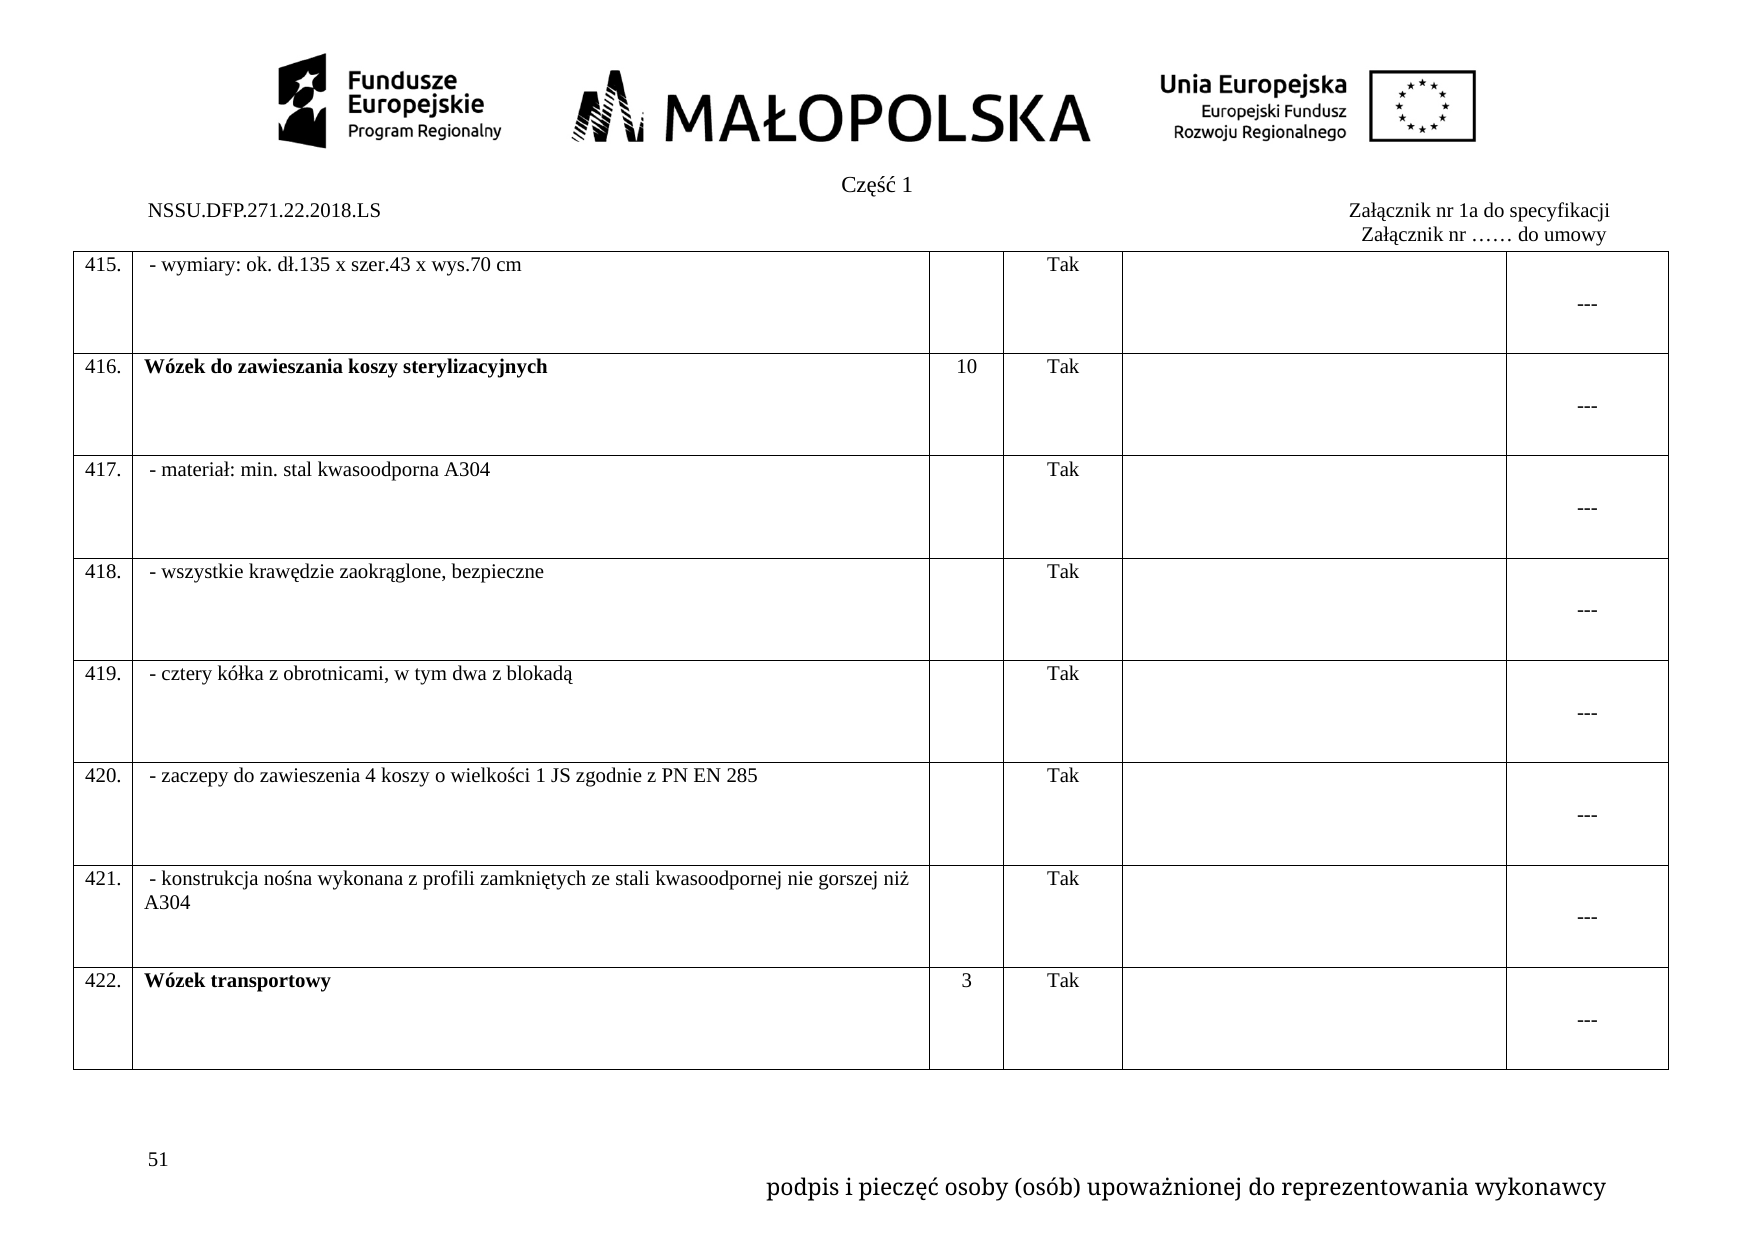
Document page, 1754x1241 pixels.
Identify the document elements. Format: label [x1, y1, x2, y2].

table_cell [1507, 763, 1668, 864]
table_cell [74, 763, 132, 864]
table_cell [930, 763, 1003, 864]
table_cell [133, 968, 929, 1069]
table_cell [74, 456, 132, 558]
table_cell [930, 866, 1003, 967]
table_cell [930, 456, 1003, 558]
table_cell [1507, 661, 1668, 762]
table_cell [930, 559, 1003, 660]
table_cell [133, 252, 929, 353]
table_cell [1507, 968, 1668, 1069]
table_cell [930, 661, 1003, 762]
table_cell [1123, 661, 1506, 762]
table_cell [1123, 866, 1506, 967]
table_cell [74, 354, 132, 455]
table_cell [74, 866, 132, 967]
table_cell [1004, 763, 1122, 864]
picture [255, 29, 1499, 172]
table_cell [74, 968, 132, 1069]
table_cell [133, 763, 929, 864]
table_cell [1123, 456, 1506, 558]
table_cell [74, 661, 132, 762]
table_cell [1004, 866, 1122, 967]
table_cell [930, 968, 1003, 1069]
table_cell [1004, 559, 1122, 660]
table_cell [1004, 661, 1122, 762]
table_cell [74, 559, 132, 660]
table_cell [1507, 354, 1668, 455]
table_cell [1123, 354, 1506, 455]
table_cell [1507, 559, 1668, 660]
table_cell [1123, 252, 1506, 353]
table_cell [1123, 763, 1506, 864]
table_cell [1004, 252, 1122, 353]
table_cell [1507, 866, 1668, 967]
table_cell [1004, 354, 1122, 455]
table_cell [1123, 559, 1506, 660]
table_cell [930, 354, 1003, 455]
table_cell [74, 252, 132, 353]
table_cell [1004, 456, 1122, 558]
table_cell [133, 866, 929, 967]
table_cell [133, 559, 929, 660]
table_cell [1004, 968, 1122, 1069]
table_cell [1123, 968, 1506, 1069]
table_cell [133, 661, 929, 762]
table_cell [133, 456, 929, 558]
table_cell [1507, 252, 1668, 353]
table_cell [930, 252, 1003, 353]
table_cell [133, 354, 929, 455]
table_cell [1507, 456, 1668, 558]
